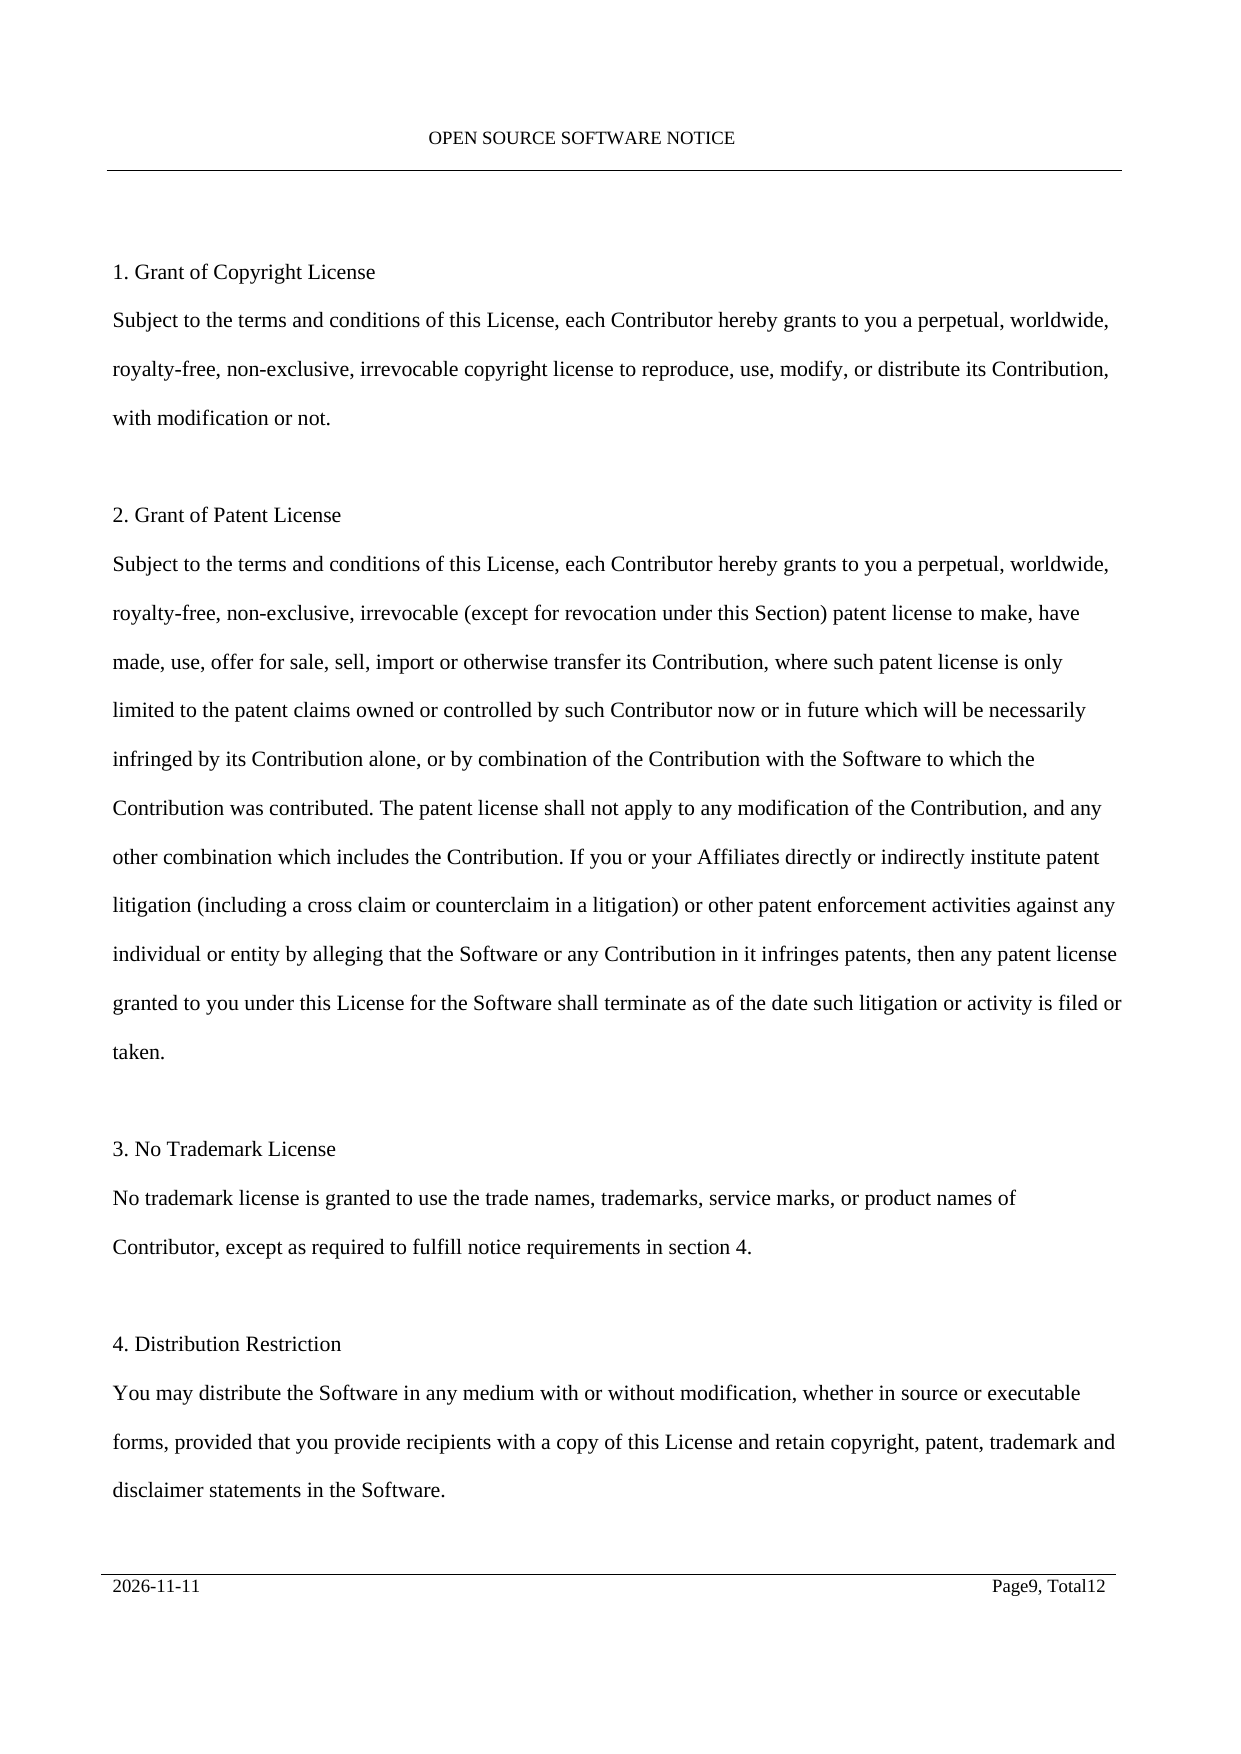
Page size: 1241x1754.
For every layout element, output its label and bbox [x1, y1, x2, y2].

text [112, 206, 1128, 1506]
